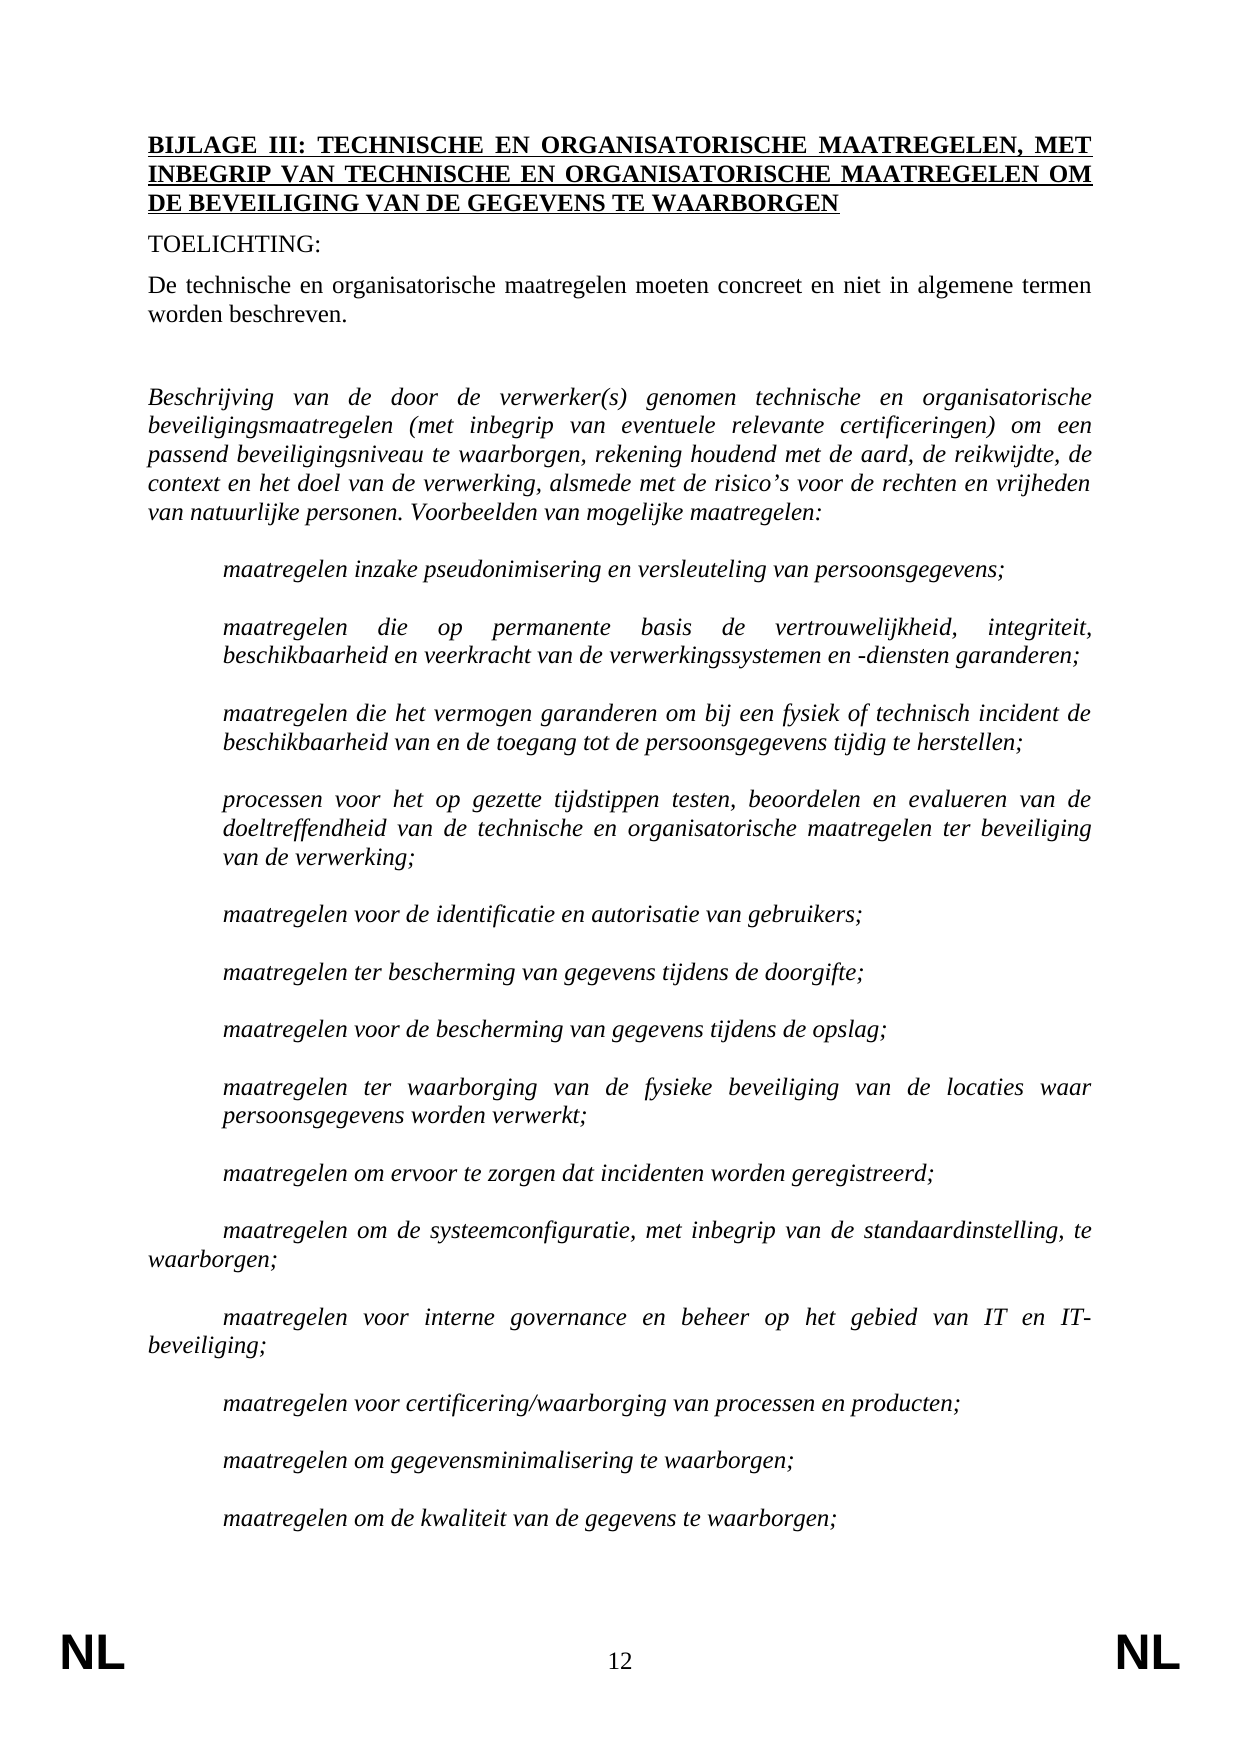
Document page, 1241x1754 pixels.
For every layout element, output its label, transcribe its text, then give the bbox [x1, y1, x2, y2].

text BIJLAGE III: TECHNISCHE EN ORGANISATORISCHE MAATREGELEN, MET INBEGRIP VAN TECHNISCHE EN ORGANISATORISCHE MAATREGELEN OM DE BEVEILIGING VAN DE GEGEVENS TE WAARBORGEN [148, 131, 1093, 156]
text TOELICHTING: [148, 229, 1093, 258]
text maatregelen om de systeemconfiguratie, met inbegrip van de standaardinstelling, te waarborgen; [148, 1216, 1093, 1273]
text maatregelen ter bescherming van gegevens tijdens de doorgifte; [148, 957, 1093, 986]
text BIJLAGE III: TECHNISCHE EN ORGANISATORISCHE MAATREGELEN, MET INBEGRIP VAN TECHNISCHE EN ORGANISATORISCHE MAATREGELEN OM DE BEVEILIGING VAN DE GEGEVENS TE WAARBORGEN [148, 157, 1093, 184]
text De technische en organisatorische maatregelen moeten concreet en niet in algemene termen worden beschreven. [148, 271, 1093, 328]
text maatregelen om gegevensminimalisering te waarborgen; [148, 1446, 1093, 1474]
text maatregelen om ervoor te zorgen dat incidenten worden geregistreerd; [148, 1158, 1093, 1187]
text maatregelen inzake pseudonimisering en versleuteling van persoonsgegevens; [148, 554, 1093, 583]
text maatregelen voor interne governance en beheer op het gebied van IT en IT-beveiliging; [148, 1302, 1093, 1359]
text maatregelen voor de identificatie en autorisatie van gebruikers; [148, 899, 1093, 928]
text maatregelen die op permanente basis de vertrouwelijkheid, integriteit, beschikbaarheid en veerkracht van de verwerkingssystemen en ‑diensten garanderen; [223, 612, 1093, 669]
text maatregelen voor certificering/waarborging van processen en producten; [148, 1388, 1093, 1417]
text Beschrijving van de door de verwerker(s) genomen technische en organisatorische beveiligingsmaatregelen (met inbegrip van eventuele relevante certificeringen) om een passend beveiligingsniveau te waarborgen, rekening houdend met de aard, de reikwijdte, de context en het doel van de verwerking, alsmede met de risico’s voor de rechten en vrijheden van natuurlijke personen. Voorbeelden van mogelijke maatregelen: [148, 382, 1093, 526]
text maatregelen die het vermogen garanderen om bij een fysiek of technisch incident de beschikbaarheid van en de toegang tot de persoonsgegevens tijdig te herstellen; [223, 698, 1093, 756]
text processen voor het op gezette tijdstippen testen, beoordelen en evalueren van de doeltreffendheid van de technische en organisatorische maatregelen ter beveiliging van de verwerking; [223, 784, 1093, 871]
text BIJLAGE III: TECHNISCHE EN ORGANISATORISCHE MAATREGELEN, MET INBEGRIP VAN TECHNISCHE EN ORGANISATORISCHE MAATREGELEN OM DE BEVEILIGING VAN DE GEGEVENS TE WAARBORGEN [148, 186, 1093, 217]
text maatregelen voor de bescherming van gegevens tijdens de opslag; [148, 1014, 1093, 1043]
text maatregelen om de kwaliteit van de gegevens te waarborgen; [148, 1503, 1093, 1532]
text maatregelen ter waarborging van de fysieke beveiliging van de locaties waar persoonsgegevens worden verwerkt; [223, 1072, 1093, 1129]
